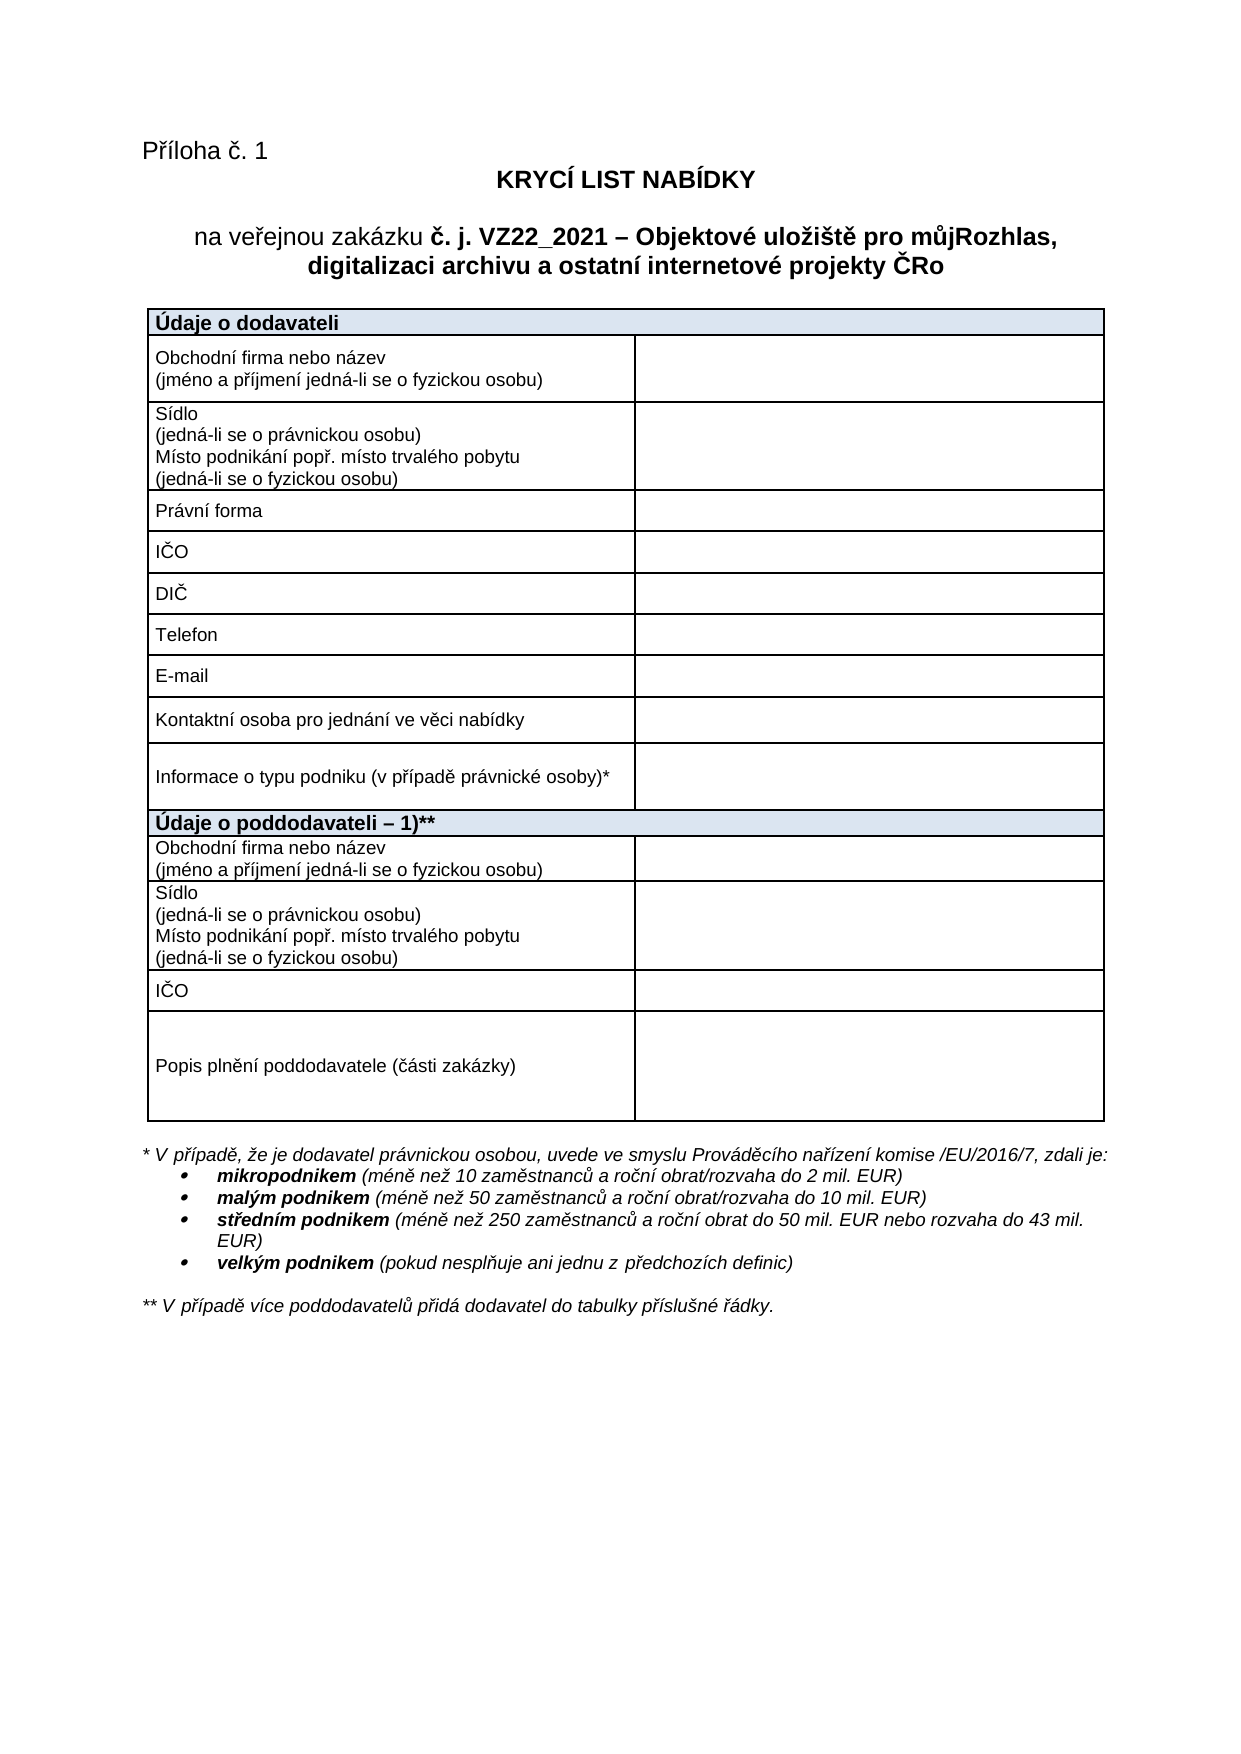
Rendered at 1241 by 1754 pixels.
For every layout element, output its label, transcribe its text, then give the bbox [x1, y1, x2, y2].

table_cell Kontaktní osoba pro jednání ve věci nabídky [149, 698, 634, 742]
table_cell [636, 532, 1103, 572]
list velkým podnikem (pokud nesplňuje ani jednu z předchozích definic) [179, 1252, 1110, 1273]
table_cell [636, 744, 1103, 809]
table_cell IČO [149, 971, 634, 1010]
table_cell [636, 574, 1103, 613]
table_cell Sídlo (jedná-li se o právnickou osobu) Místo podnikání popř. místo trvalého pobytu (jedná-li se o fyzickou osobu) [149, 403, 634, 489]
table_cell [636, 403, 1103, 489]
text ** V případě více poddodavatelů přidá dodavatel do tabulky příslušné řádky. [142, 1295, 1110, 1317]
table_cell [636, 971, 1103, 1010]
table_cell Popis plnění poddodavatele (části zakázky) [149, 1012, 634, 1120]
table_cell DIČ [149, 574, 634, 613]
table_cell Telefon [149, 615, 634, 654]
table_cell Údaje o poddodavateli – 1)** [149, 811, 1103, 835]
list středním podnikem (méně než 250 zaměstnanců a roční obrat do 50 mil. EUR nebo rozvaha do 43 mil. EUR) [179, 1209, 1110, 1252]
table_cell Obchodní firma nebo název (jméno a příjmení jedná-li se o fyzickou osobu) [149, 837, 634, 880]
table_cell Sídlo (jedná-li se o právnickou osobu) Místo podnikání popř. místo trvalého pobytu (jedná-li se o fyzickou osobu) [149, 882, 634, 968]
table_cell [636, 882, 1103, 968]
table_cell [636, 698, 1103, 742]
table_header Údaje o dodavateli [149, 310, 1103, 334]
table_cell [636, 491, 1103, 530]
table_cell Obchodní firma nebo název (jméno a příjmení jedná-li se o fyzickou osobu) [149, 336, 634, 401]
list malým podnikem (méně než 50 zaměstnanců a roční obrat/rozvaha do 10 mil. EUR) [179, 1187, 1110, 1209]
table_cell E-mail [149, 656, 634, 696]
table_cell [636, 1012, 1103, 1120]
text KRYCÍ LIST NABÍDKY [142, 164, 1110, 193]
table_cell [636, 336, 1103, 401]
list mikropodnikem (méně než 10 zaměstnanců a roční obrat/rozvaha do 2 mil. EUR) [179, 1165, 1110, 1187]
table_cell IČO [149, 532, 634, 572]
text Příloha č. 1 [142, 136, 1110, 164]
table_cell Právní forma [149, 491, 634, 530]
table_cell [636, 615, 1103, 654]
text * V případě, že je dodavatel právnickou osobou, uvede ve smyslu Prováděcího nařízení komise /EU/2016/7, zdali je: [142, 1144, 1110, 1165]
text na veřejnou zakázku č. j. VZ22_2021 – Objektové uložiště pro můjRozhlas, digitalizaci archivu a ostatní internetové projekty ČRo [142, 222, 1110, 279]
table_cell [636, 837, 1103, 880]
table_cell Informace o typu podniku (v případě právnické osoby)* [149, 744, 634, 809]
table_cell [636, 656, 1103, 696]
